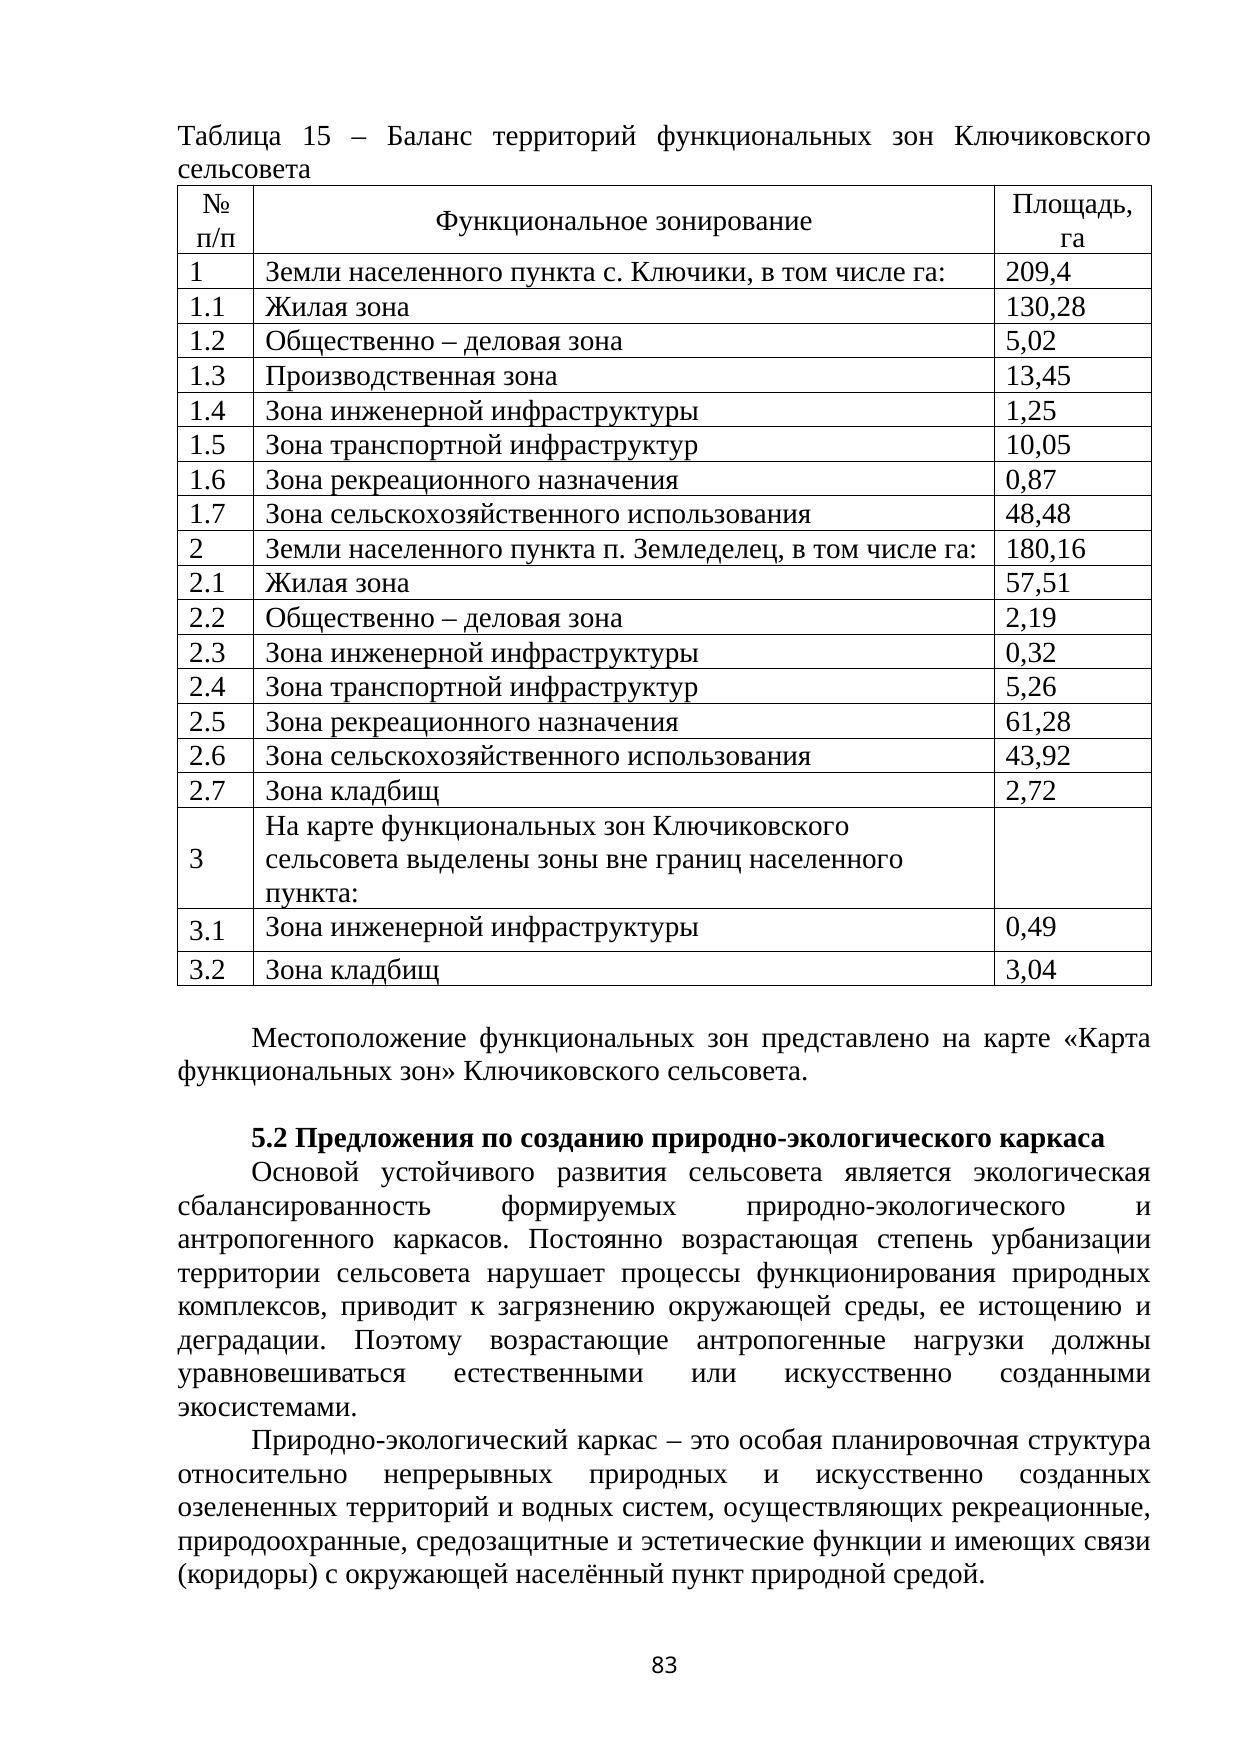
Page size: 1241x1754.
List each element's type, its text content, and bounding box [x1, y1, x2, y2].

table_cell Производственная зона [254, 358, 994, 392]
table_cell 1 [178, 254, 253, 288]
table_cell 1.2 [178, 324, 253, 357]
table_cell 2 [178, 531, 253, 564]
table_cell 3 [178, 808, 253, 908]
table_cell Зона сельскохозяйственного использования [254, 496, 994, 530]
table_cell 48,48 [995, 496, 1151, 530]
table_cell Жилая зона [254, 289, 994, 322]
table_cell 0,32 [995, 635, 1151, 668]
table_cell 61,28 [995, 704, 1151, 737]
table_cell 1.5 [178, 427, 253, 461]
table_cell 3,04 [995, 952, 1151, 985]
table_cell Зона инженерной инфраструктуры [254, 909, 994, 951]
table_cell 3.1 [178, 909, 253, 951]
table_cell 130,28 [995, 289, 1151, 322]
table_cell Зона транспортной инфраструктур [254, 427, 994, 461]
table_cell 0,49 [995, 909, 1151, 951]
table_header Функциональное зонирование [254, 186, 994, 253]
table_cell 5,26 [995, 669, 1151, 703]
table_cell 2.5 [178, 704, 253, 737]
table_cell 2.4 [178, 669, 253, 703]
table_cell 5,02 [995, 324, 1151, 357]
table_cell 1.4 [178, 393, 253, 426]
table_cell Зона кладбищ [254, 773, 994, 807]
table_cell 2,72 [995, 773, 1151, 807]
table_cell Зона сельскохозяйственного использования [254, 739, 994, 772]
table_cell 1.7 [178, 496, 253, 530]
table_cell 2.7 [178, 773, 253, 807]
table_cell 1.1 [178, 289, 253, 322]
table_cell 0,87 [995, 462, 1151, 495]
table_cell 2.2 [178, 600, 253, 634]
table_cell Жилая зона [254, 566, 994, 599]
table_cell 57,51 [995, 566, 1151, 599]
table_cell [995, 808, 1151, 908]
table_cell 10,05 [995, 427, 1151, 461]
text Местоположение функциональных зон представлено на карте «Карта функциональных зон» Ключиковского сельсовета. [177, 1020, 1152, 1087]
table_cell Зона инженерной инфраструктуры [254, 393, 994, 426]
table_cell 1.3 [178, 358, 253, 392]
table_cell 1.6 [178, 462, 253, 495]
table_header Площадь, га [995, 186, 1151, 253]
table_cell 180,16 [995, 531, 1151, 564]
text Природно-экологический каркас – это особая планировочная структура относительно непрерывных природных и искусственно созданных озелененных территорий и водных систем, осуществляющих рекреационные, природоохранные, средозащитные и эстетические функции и имеющих связи (коридоры) с окружающей населённый пункт природной средой. [177, 1422, 1152, 1590]
table_cell Общественно – деловая зона [254, 600, 994, 634]
table_cell Зона кладбищ [254, 952, 994, 985]
table_header № п/п [178, 186, 253, 253]
table_cell Земли населенного пункта с. Ключики, в том числе га: [254, 254, 994, 288]
table_cell Общественно – деловая зона [254, 324, 994, 357]
text Основой устойчивого развития сельсовета является экологическая сбалансированность формируемых природно-экологического и антропогенного каркасов. Постоянно возрастающая степень урбанизации территории сельсовета нарушает процессы функционирования природных комплексов, приводит к загрязнению окружающей среды, ее истощению и деградации. Поэтому возрастающие антропогенные нагрузки должны уравновешиваться естественными или искусственно созданными экосистемами. [177, 1154, 1152, 1422]
table_cell Зона инженерной инфраструктуры [254, 635, 994, 668]
table_cell Зона рекреационного назначения [254, 462, 994, 495]
table_cell 13,45 [995, 358, 1151, 392]
table_cell 209,4 [995, 254, 1151, 288]
table_cell 2.3 [178, 635, 253, 668]
table_cell 1,25 [995, 393, 1151, 426]
table_cell 3.2 [178, 952, 253, 985]
table_cell На карте функциональных зон Ключиковского сельсовета выделены зоны вне границ населенного пункта: [254, 808, 994, 908]
table_cell Зона рекреационного назначения [254, 704, 994, 737]
table_cell Зона транспортной инфраструктур [254, 669, 994, 703]
table_cell 43,92 [995, 739, 1151, 772]
table_cell 2.6 [178, 739, 253, 772]
table_cell Земли населенного пункта п. Земледелец, в том числе га: [254, 531, 994, 564]
text Таблица 15 – Баланс территорий функциональных зон Ключиковского сельсовета [177, 118, 1152, 185]
table_cell 2,19 [995, 600, 1151, 634]
table_cell 2.1 [178, 566, 253, 599]
subtitle 5.2 Предложения по созданию природно-экологического каркаса [177, 1121, 1152, 1154]
